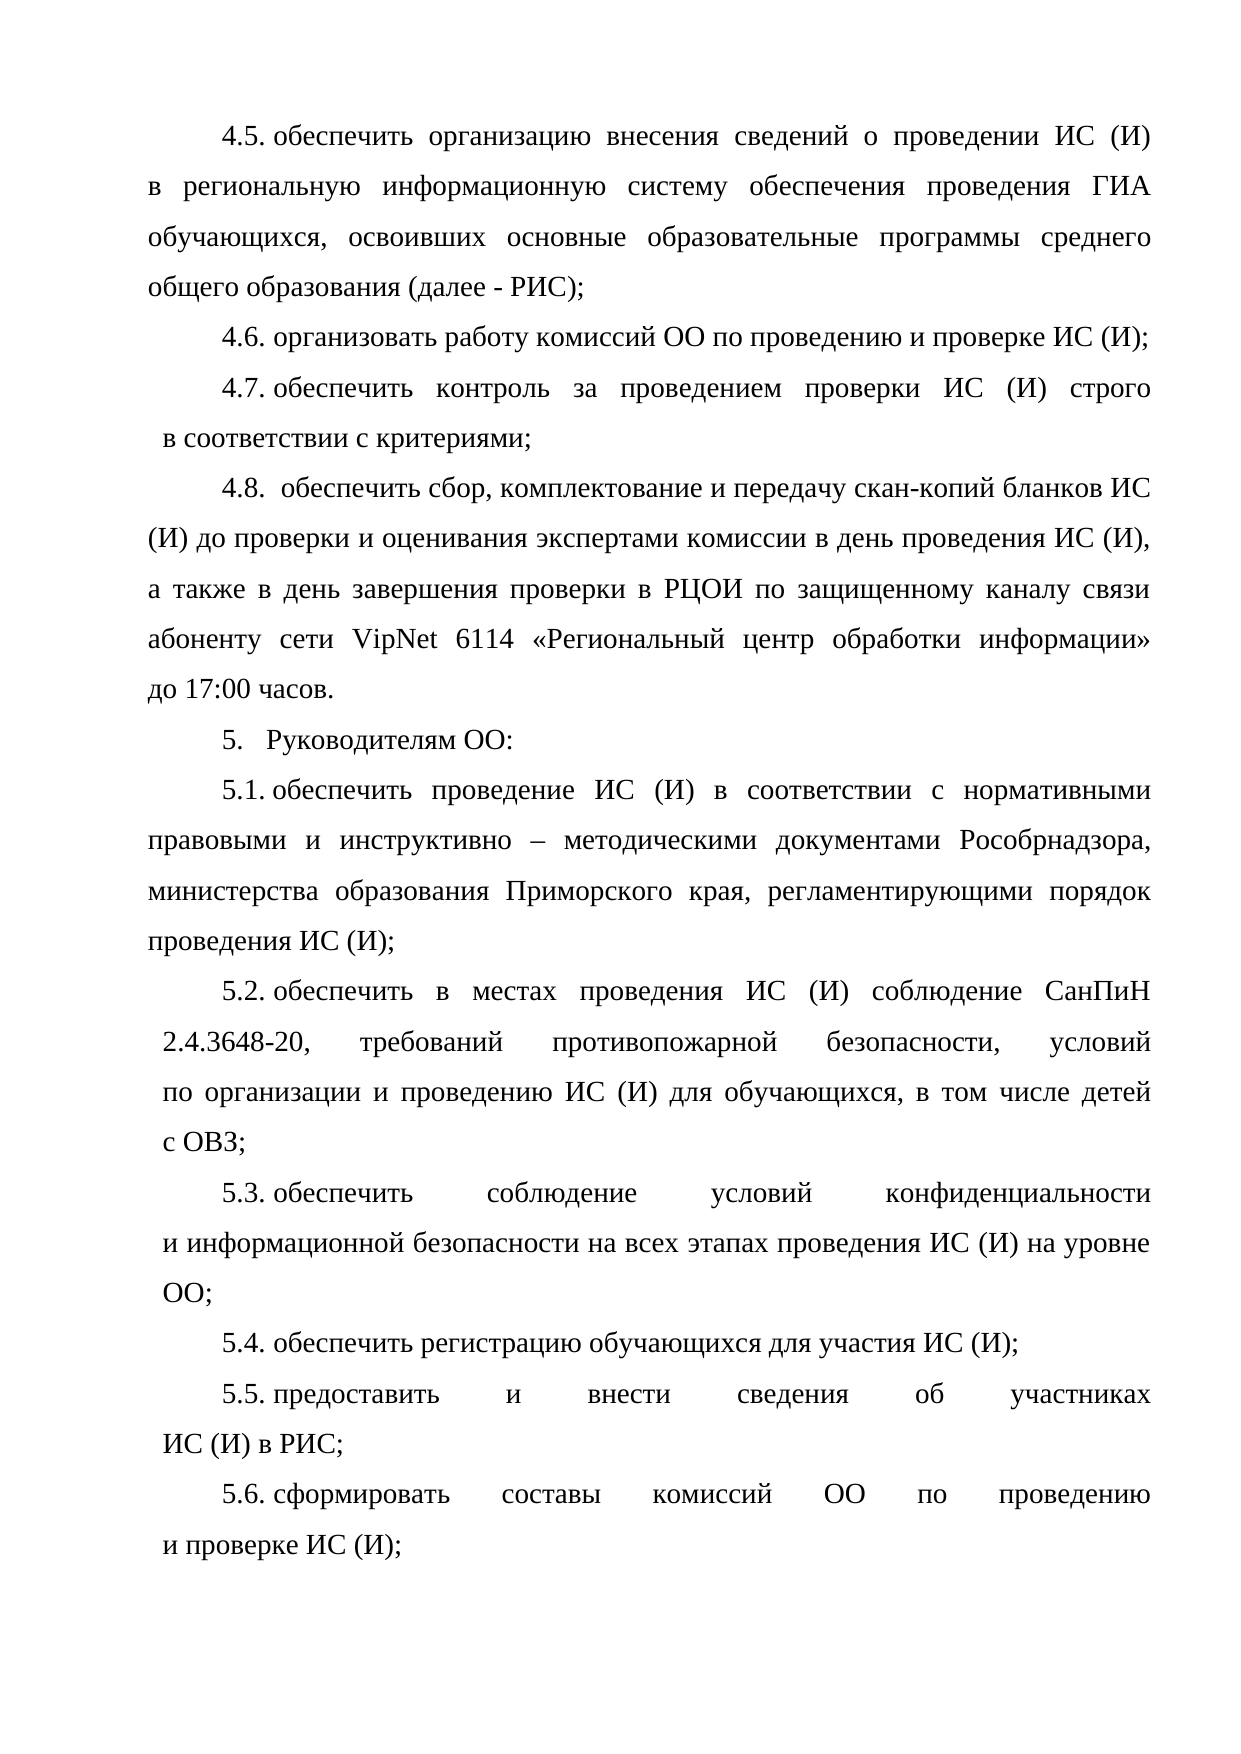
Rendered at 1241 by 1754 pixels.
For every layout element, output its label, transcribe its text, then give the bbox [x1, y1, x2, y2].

list обеспечить организацию внесения сведений о проведении ИС (И) в региональную информационную систему обеспечения проведения ГИА обучающихся, освоивших основные образовательные программы среднего общего образования (далее - РИС); [148, 118, 1152, 303]
list обеспечить проведение ИС (И) в соответствии с нормативными правовыми и инструктивно – методическими документами Рособрнадзора, министерства образования Приморского края, регламентирующими порядок проведения ИС (И); [148, 772, 1152, 957]
list предоставить и внести сведения об участниках ИС (И) в РИС; [162, 1376, 1152, 1460]
list организовать работу комиссий ОО по проведению и проверке ИС (И); [162, 319, 1152, 353]
list обеспечить в местах проведения ИС (И) соблюдение СанПиН 2.4.3648-20, требований противопожарной безопасности, условий по организации и проведению ИС (И) для обучающихся, в том числе детей с ОВЗ; [162, 973, 1152, 1158]
list сформировать составы комиссий ОО по проведению и проверке ИС (И); [162, 1477, 1152, 1560]
list обеспечить регистрацию обучающихся для участия ИС (И); [162, 1326, 1152, 1359]
list обеспечить соблюдение условий конфиденциальности и информационной безопасности на всех этапах проведения ИС (И) на уровне ОО; [162, 1175, 1152, 1309]
list обеспечить сбор, комплектование и передачу скан-копий бланков ИС (И) до проверки и оценивания экспертами комиссии в день проведения ИС (И), а также в день завершения проверки в РЦОИ по защищенному каналу связи абоненту сети VipNet 6114 «Региональный центр обработки информации» до 17:00 часов. [148, 470, 1152, 705]
list Руководителям ОО: [222, 722, 1152, 755]
list обеспечить контроль за проведением проверки ИС (И) строго в соответствии с критериями; [162, 370, 1152, 453]
